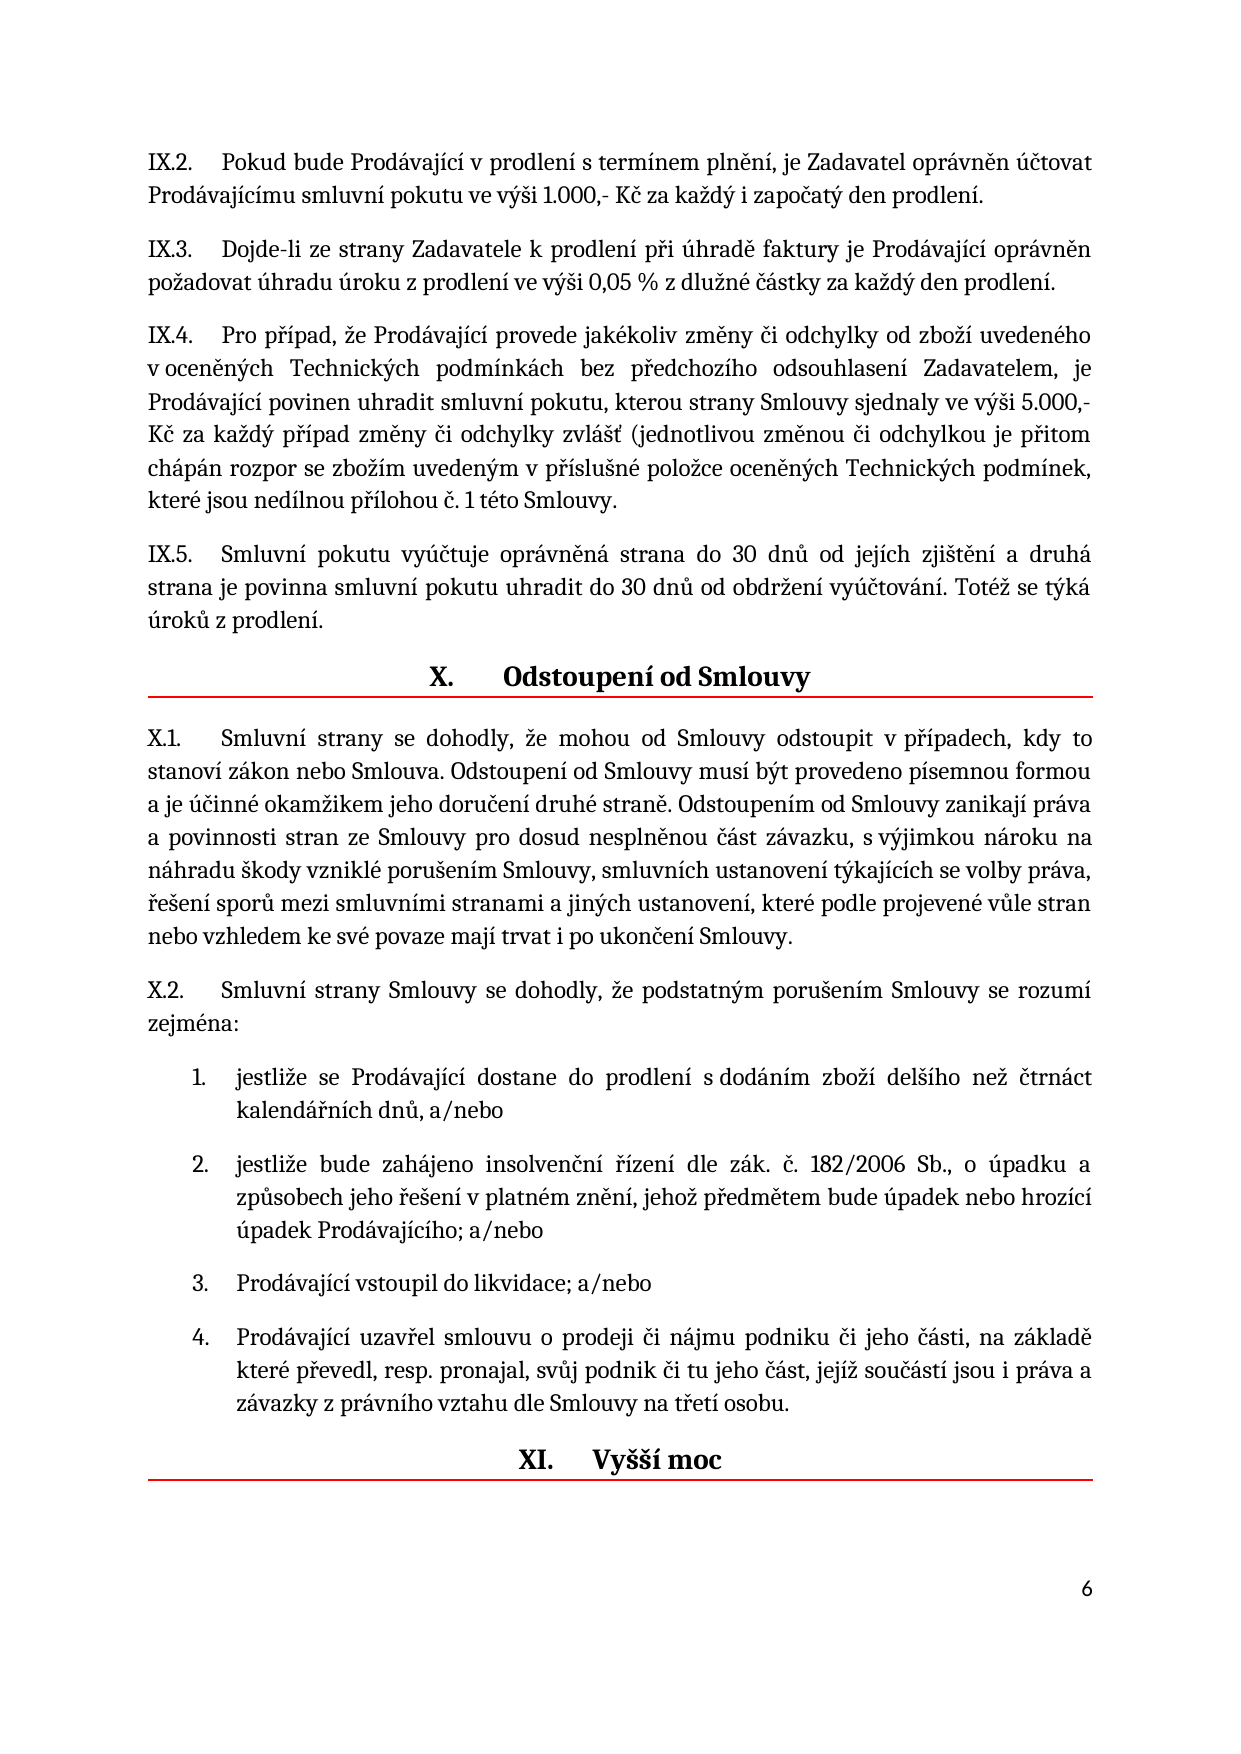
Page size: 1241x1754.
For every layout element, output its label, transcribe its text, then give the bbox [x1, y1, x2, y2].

text IX.5. Smluvní pokutu vyúčtuje oprávněná strana do 30 dnů od jejích zjištění a druhá strana je povinna smluvní pokutu uhradit do 30 dnů od obdržení vyúčtování. Totéž se týká úroků z prodlení. [148, 540, 1093, 635]
text X.2. Smluvní strany Smlouvy se dohodly, že podstatným porušením Smlouvy se rozumí zejména: [148, 976, 1093, 1037]
list jestliže bude zahájeno insolvenční řízení dle zák. č. 182/2006 Sb., o úpadku a způsobech jeho řešení v platném znění, jehož předmětem bude úpadek nebo hrozící úpadek Prodávajícího; a/nebo [192, 1149, 1093, 1244]
text IX.4. Pro případ, že Prodávající provede jakékoliv změny či odchylky od zboží uvedeného v oceněných Technických podmínkách bez předchozího odsouhlasení Zadavatelem, je Prodávající povinen uhradit smluvní pokutu, kterou strany Smlouvy sjednaly ve výši 5.000,-Kč za každý případ změny či odchylky zvlášť (jednotlivou změnou či odchylkou je přitom chápán rozpor se zbožím uvedeným v příslušné položce oceněných Technických podmínek, které jsou nedílnou přílohou č. 1 této Smlouvy. [148, 321, 1093, 515]
list Vyšší moc [148, 1443, 1093, 1479]
text IX.2. Pokud bude Prodávající v prodlení s termínem plnění, je Zadavatel oprávněn účtovat Prodávajícímu smluvní pokutu ve výši 1.000,- Kč za každý i započatý den prodlení. [148, 148, 1093, 209]
text IX.3. Dojde-li ze strany Zadavatele k prodlení při úhradě faktury je Prodávající oprávněn požadovat úhradu úroku z prodlení ve výši 0,05 % z dlužné částky za každý den prodlení. [148, 234, 1093, 296]
text X.1. Smluvní strany se dohodly, že mohou od Smlouvy odstoupit v případech, kdy to stanoví zákon nebo Smlouva. Odstoupení od Smlouvy musí být provedeno písemnou formou a je účinné okamžikem jeho doručení druhé straně. Odstoupením od Smlouvy zanikají práva a povinnosti stran ze Smlouvy pro dosud nesplněnou část závazku, s výjimkou nároku na náhradu škody vzniklé porušením Smlouvy, smluvních ustanovení týkajících se volby práva, řešení sporů mezi smluvními stranami a jiných ustanovení, které podle projevené vůle stran nebo vzhledem ke své povaze mají trvat i po ukončení Smlouvy. [148, 724, 1093, 951]
list jestliže se Prodávající dostane do prodlení s dodáním zboží delšího než čtrnáct kalendářních dnů, a/nebo [192, 1063, 1093, 1124]
list Odstoupení od Smlouvy [148, 660, 1093, 696]
list Prodávající uzavřel smlouvu o prodeji či nájmu podniku či jeho části, na základě které převedl, resp. pronajal, svůj podnik či tu jeho část, jejíž součástí jsou i práva a závazky z právního vztahu dle Smlouvy na třetí osobu. [192, 1323, 1093, 1418]
list Prodávající vstoupil do likvidace; a/nebo [192, 1269, 1093, 1298]
